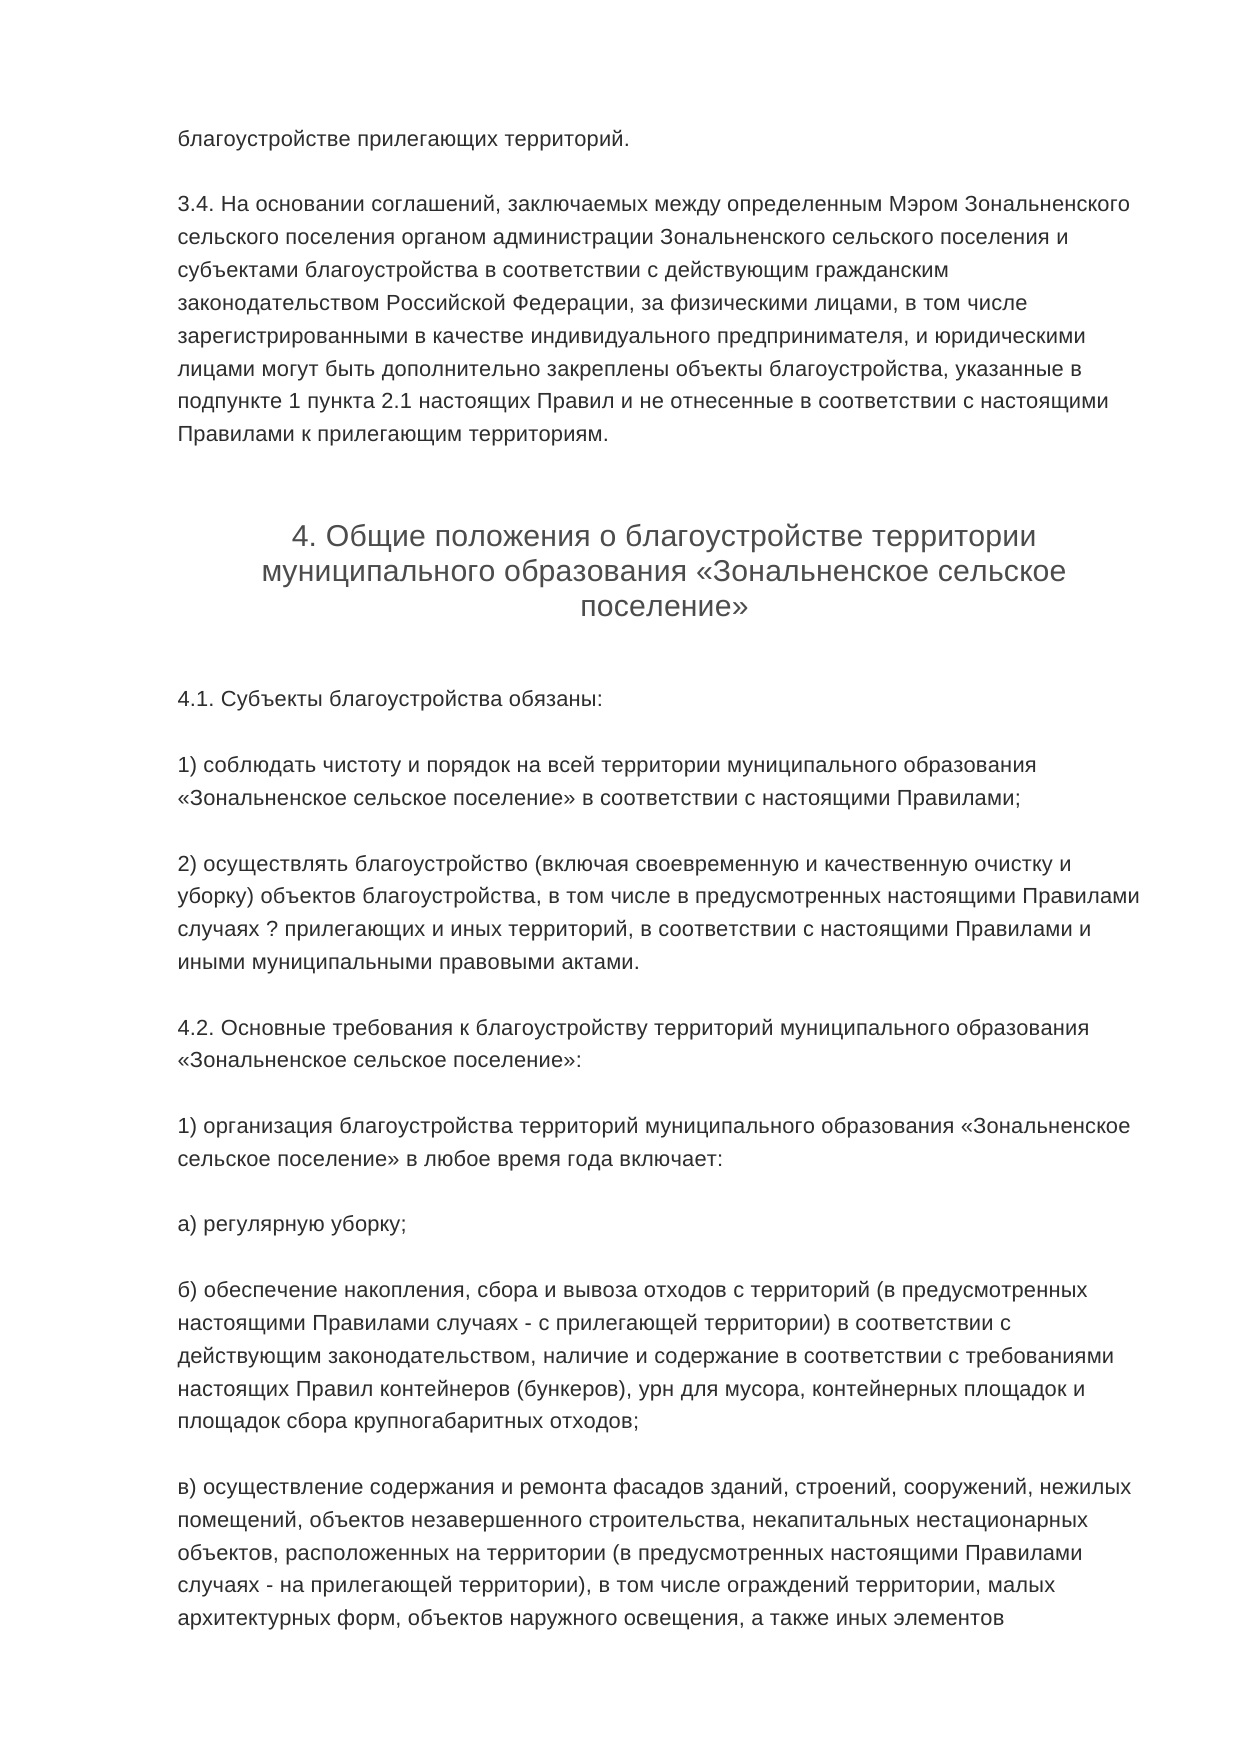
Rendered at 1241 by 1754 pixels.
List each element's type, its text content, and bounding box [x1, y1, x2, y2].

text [177, 646, 1152, 1630]
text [177, 118, 1152, 479]
text 4. Общие положения о благоустройстве территории муниципального образования «Зональненское сельское поселение» [177, 518, 1152, 622]
